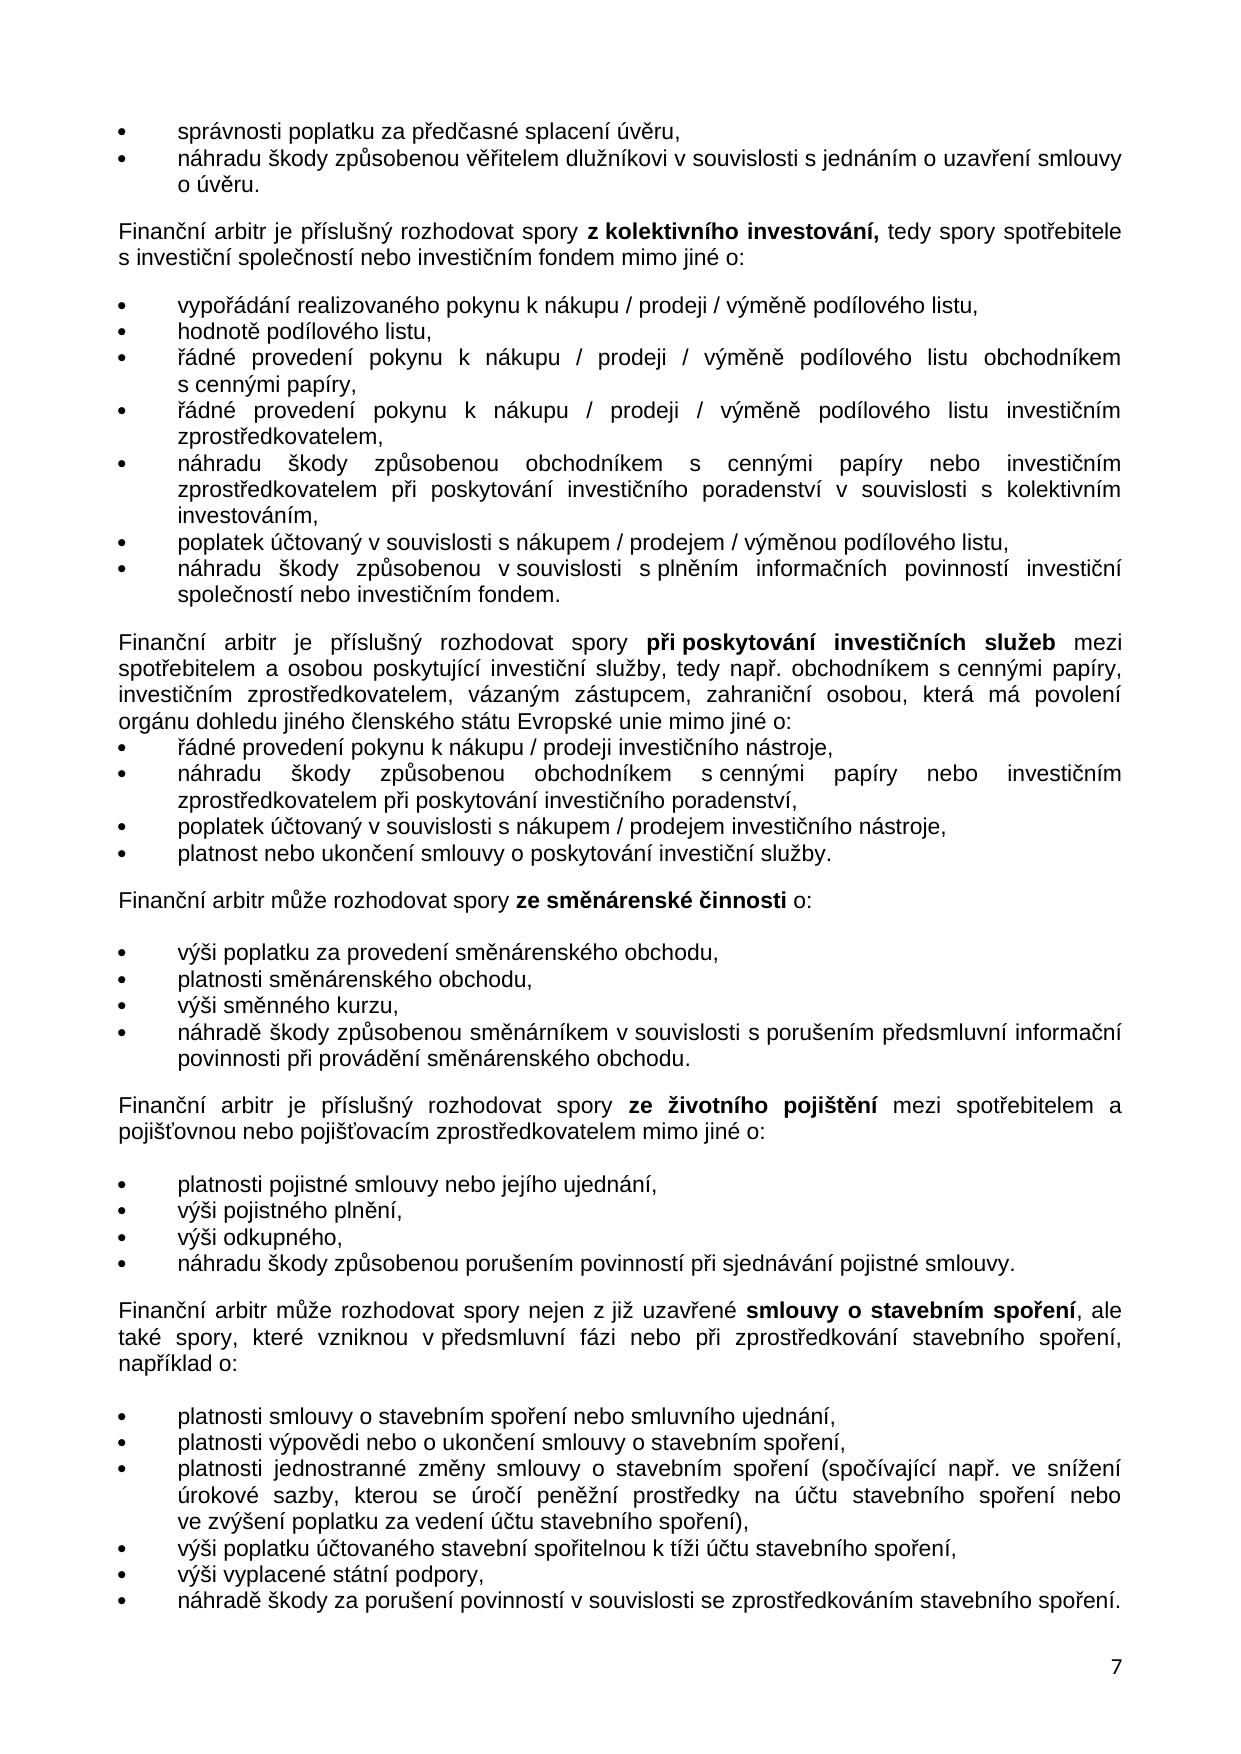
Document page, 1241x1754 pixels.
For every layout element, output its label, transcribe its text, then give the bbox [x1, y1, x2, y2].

list platnosti pojistné smlouvy nebo jejího ujednání, [118, 1171, 1122, 1197]
list platnosti výpovědi nebo o ukončení smlouvy o stavebním spoření, [118, 1429, 1122, 1455]
list platnosti směnárenského obchodu, [118, 966, 1122, 992]
list výši směnného kurzu, [118, 992, 1122, 1018]
text Finanční arbitr je příslušný rozhodovat spory při poskytování investičních služeb mezi spotřebitelem a osobou poskytující investiční služby, tedy např. obchodníkem s cennými papíry, investičním zprostředkovatelem, vázaným zástupcem, zahraniční osobou, která má povolení orgánu dohledu jiného členského státu Evropské unie mimo jiné o: [118, 629, 1122, 734]
list správnosti poplatku za předčasné splacení úvěru, [118, 118, 1122, 144]
text Finanční arbitr je příslušný rozhodovat spory ze životního pojištění mezi spotřebitelem a pojišťovnou nebo pojišťovacím zprostředkovatelem mimo jiné o: [118, 1092, 1122, 1145]
list řádné provedení pokynu k nákupu / prodeji / výměně podílového listu investičním zprostředkovatelem, [118, 397, 1122, 450]
list vypořádání realizovaného pokynu k nákupu / prodeji / výměně podílového listu, [118, 292, 1122, 318]
list poplatek účtovaný v souvislosti s nákupem / prodejem investičního nástroje, [118, 813, 1122, 839]
list náhradu škody způsobenou porušením povinností při sjednávání pojistné smlouvy. [118, 1250, 1122, 1276]
list řádné provedení pokynu k nákupu / prodeji / výměně podílového listu obchodníkem s cennými papíry, [118, 344, 1122, 397]
list hodnotě podílového listu, [118, 318, 1122, 344]
list náhradu škody způsobenou věřitelem dlužníkovi v souvislosti s jednáním o uzavření smlouvy o úvěru. [118, 144, 1122, 197]
text Finanční arbitr je příslušný rozhodovat spory z kolektivního investování, tedy spory spotřebitele s investiční společností nebo investičním fondem mimo jiné o: [118, 218, 1122, 271]
list náhradě škody za porušení povinností v souvislosti se zprostředkováním stavebního spoření. [118, 1587, 1122, 1613]
list poplatek účtovaný v souvislosti s nákupem / prodejem / výměnou podílového listu, [118, 529, 1122, 555]
list náhradu škody způsobenou v souvislosti s plněním informačních povinností investiční společností nebo investičním fondem. [118, 555, 1122, 608]
list náhradu škody způsobenou obchodníkem s cennými papíry nebo investičním zprostředkovatelem při poskytování investičního poradenství, [118, 760, 1122, 813]
list výši poplatku účtovaného stavební spořitelnou k tíži účtu stavebního spoření, [118, 1534, 1122, 1561]
text Finanční arbitr může rozhodovat spory ze směnárenské činnosti o: [118, 887, 1122, 913]
list náhradu škody způsobenou obchodníkem s cennými papíry nebo investičním zprostředkovatelem při poskytování investičního poradenství v souvislosti s kolektivním investováním, [118, 450, 1122, 529]
list výši poplatku za provedení směnárenského obchodu, [118, 939, 1122, 966]
list platnosti smlouvy o stavebním spoření nebo smluvního ujednání, [118, 1403, 1122, 1429]
list řádné provedení pokynu k nákupu / prodeji investičního nástroje, [118, 734, 1122, 760]
list výši odkupného, [118, 1224, 1122, 1250]
list platnosti jednostranné změny smlouvy o stavebním spoření (spočívající např. ve snížení úrokové sazby, kterou se úročí peněžní prostředky na účtu stavebního spoření nebo ve zvýšení poplatku za vedení účtu stavebního spoření), [118, 1455, 1122, 1534]
list výši pojistného plnění, [118, 1197, 1122, 1224]
text Finanční arbitr může rozhodovat spory nejen z již uzavřené smlouvy o stavebním spoření, ale také spory, které vzniknou v předsmluvní fázi nebo při zprostředkování stavebního spoření, například o: [118, 1297, 1122, 1376]
list výši vyplacené státní podpory, [118, 1561, 1122, 1587]
list platnost nebo ukončení smlouvy o poskytování investiční služby. [118, 839, 1122, 866]
list náhradě škody způsobenou směnárníkem v souvislosti s porušením předsmluvní informační povinnosti při provádění směnárenského obchodu. [118, 1018, 1122, 1071]
